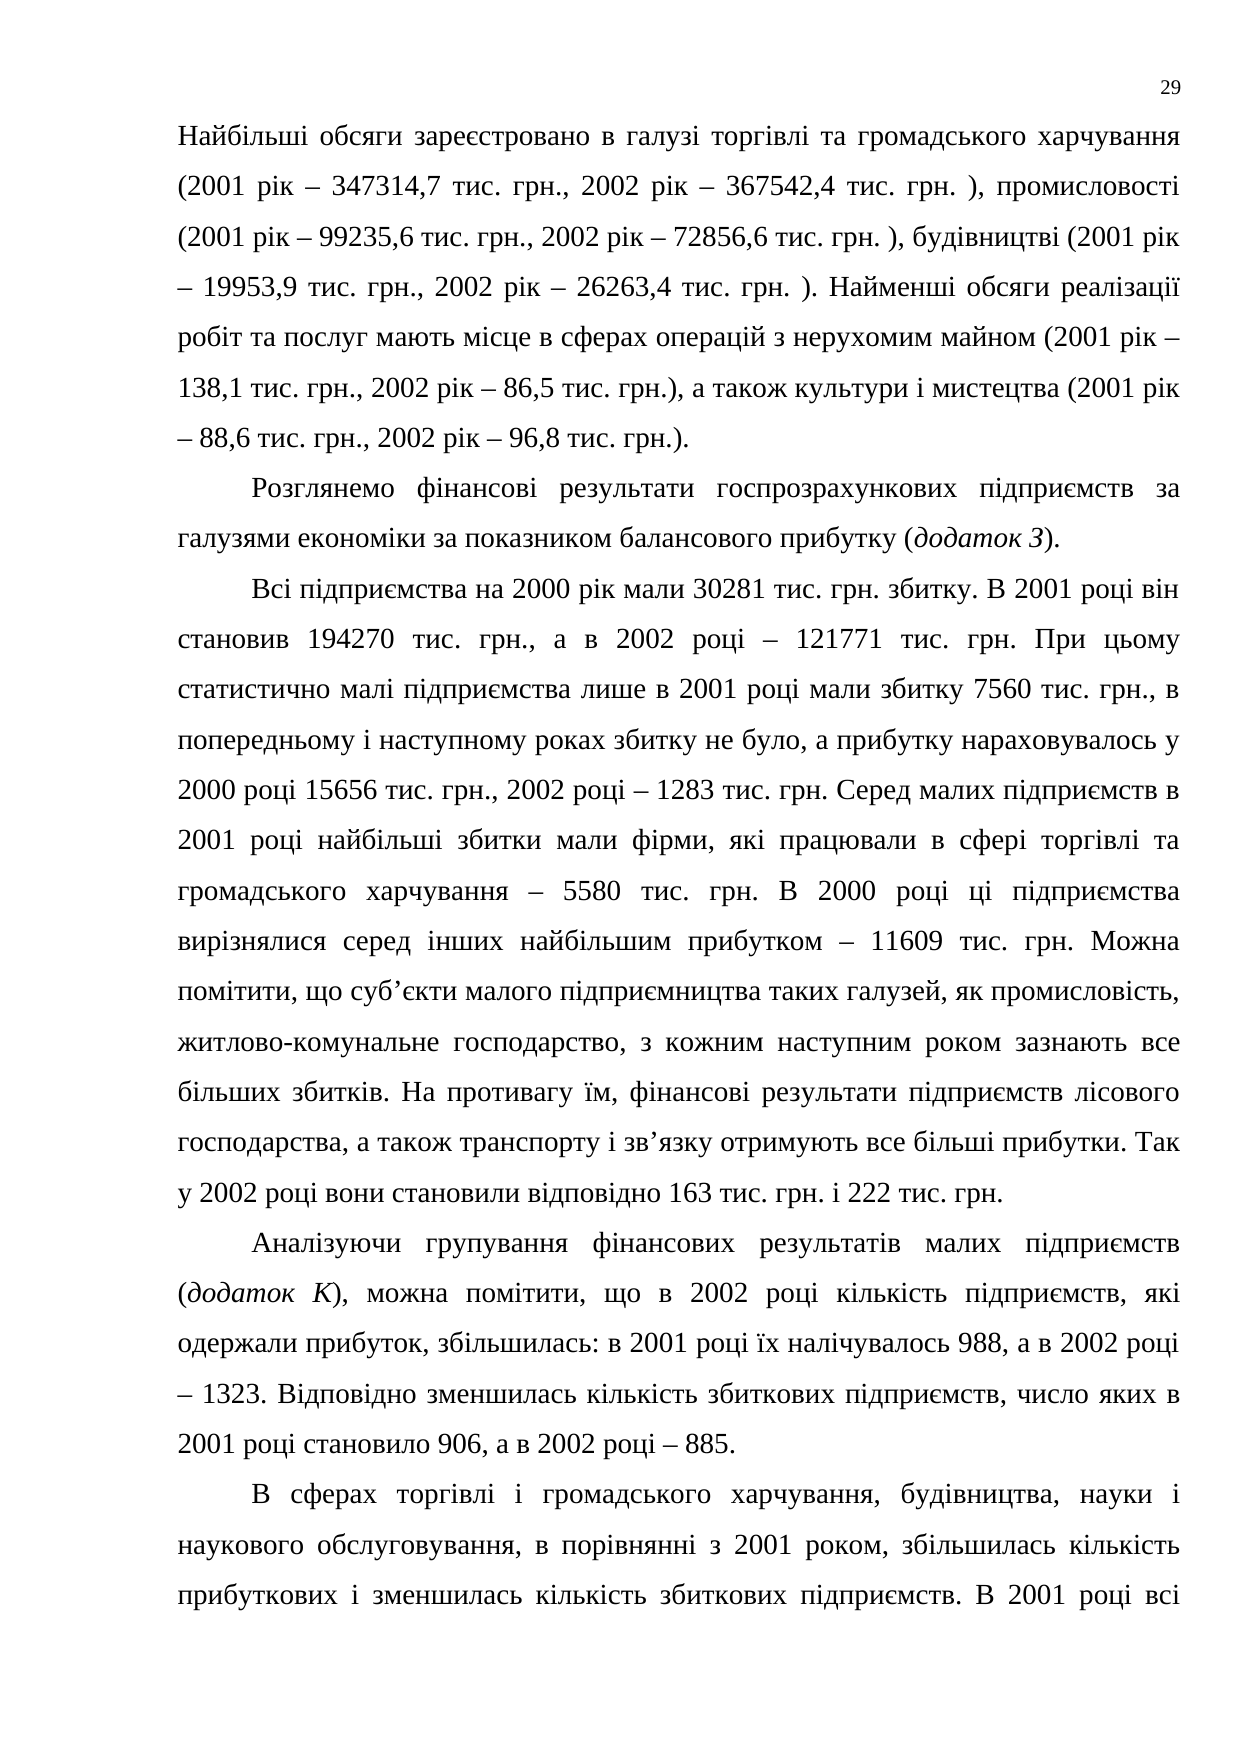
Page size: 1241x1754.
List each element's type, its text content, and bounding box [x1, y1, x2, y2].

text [177, 1477, 1181, 1611]
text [177, 118, 1181, 453]
text Всі підприємства на 2000 рік мали 30281 тис. грн. збитку. В 2001 році він становив 194270 тис. грн., а в 2002 році – 121771 тис. грн. При цьому статистично малі підприємства лише в 2001 році мали збитку 7560 тис. грн., в попередньому і наступному роках збитку не було, а прибутку нараховувалось у 2000 році 15656 тис. грн., 2002 році – 1283 тис. грн. Серед малих підприємств в 2001 році найбільші збитки мали фірми, які працювали в сфері торгівлі та громадського харчування – 5580 тис. грн. В 2000 році ці підприємства вирізнялися серед інших найбільшим прибутком – 11609 тис. грн. Можна помітити, що суб’єкти малого підприємництва таких галузей, як промисловість, житлово-комунальне господарство, з кожним наступним роком зазнають все більших збитків. На противагу їм, фінансові результати підприємств лісового господарства, а також транспорту і зв’язку отримують все більші прибутки. Так у 2002 році вони становили відповідно 163 тис. грн. і 222 тис. грн. [177, 571, 1181, 1208]
text Розглянемо фінансові результати госпрозрахункових підприємств за галузями економіки за показником балансового прибутку (додаток З). [177, 470, 1181, 554]
text Аналізуючи групування фінансових результатів малих підприємств (додаток К), можна помітити, що в 2002 році кількість підприємств, які одержали прибуток, збільшилась: в 2001 році їх налічувалось 988, а в 2002 році – 1323. Відповідно зменшилась кількість збиткових підприємств, число яких в 2001 році становило 906, а в 2002 році – 885. [177, 1225, 1181, 1460]
